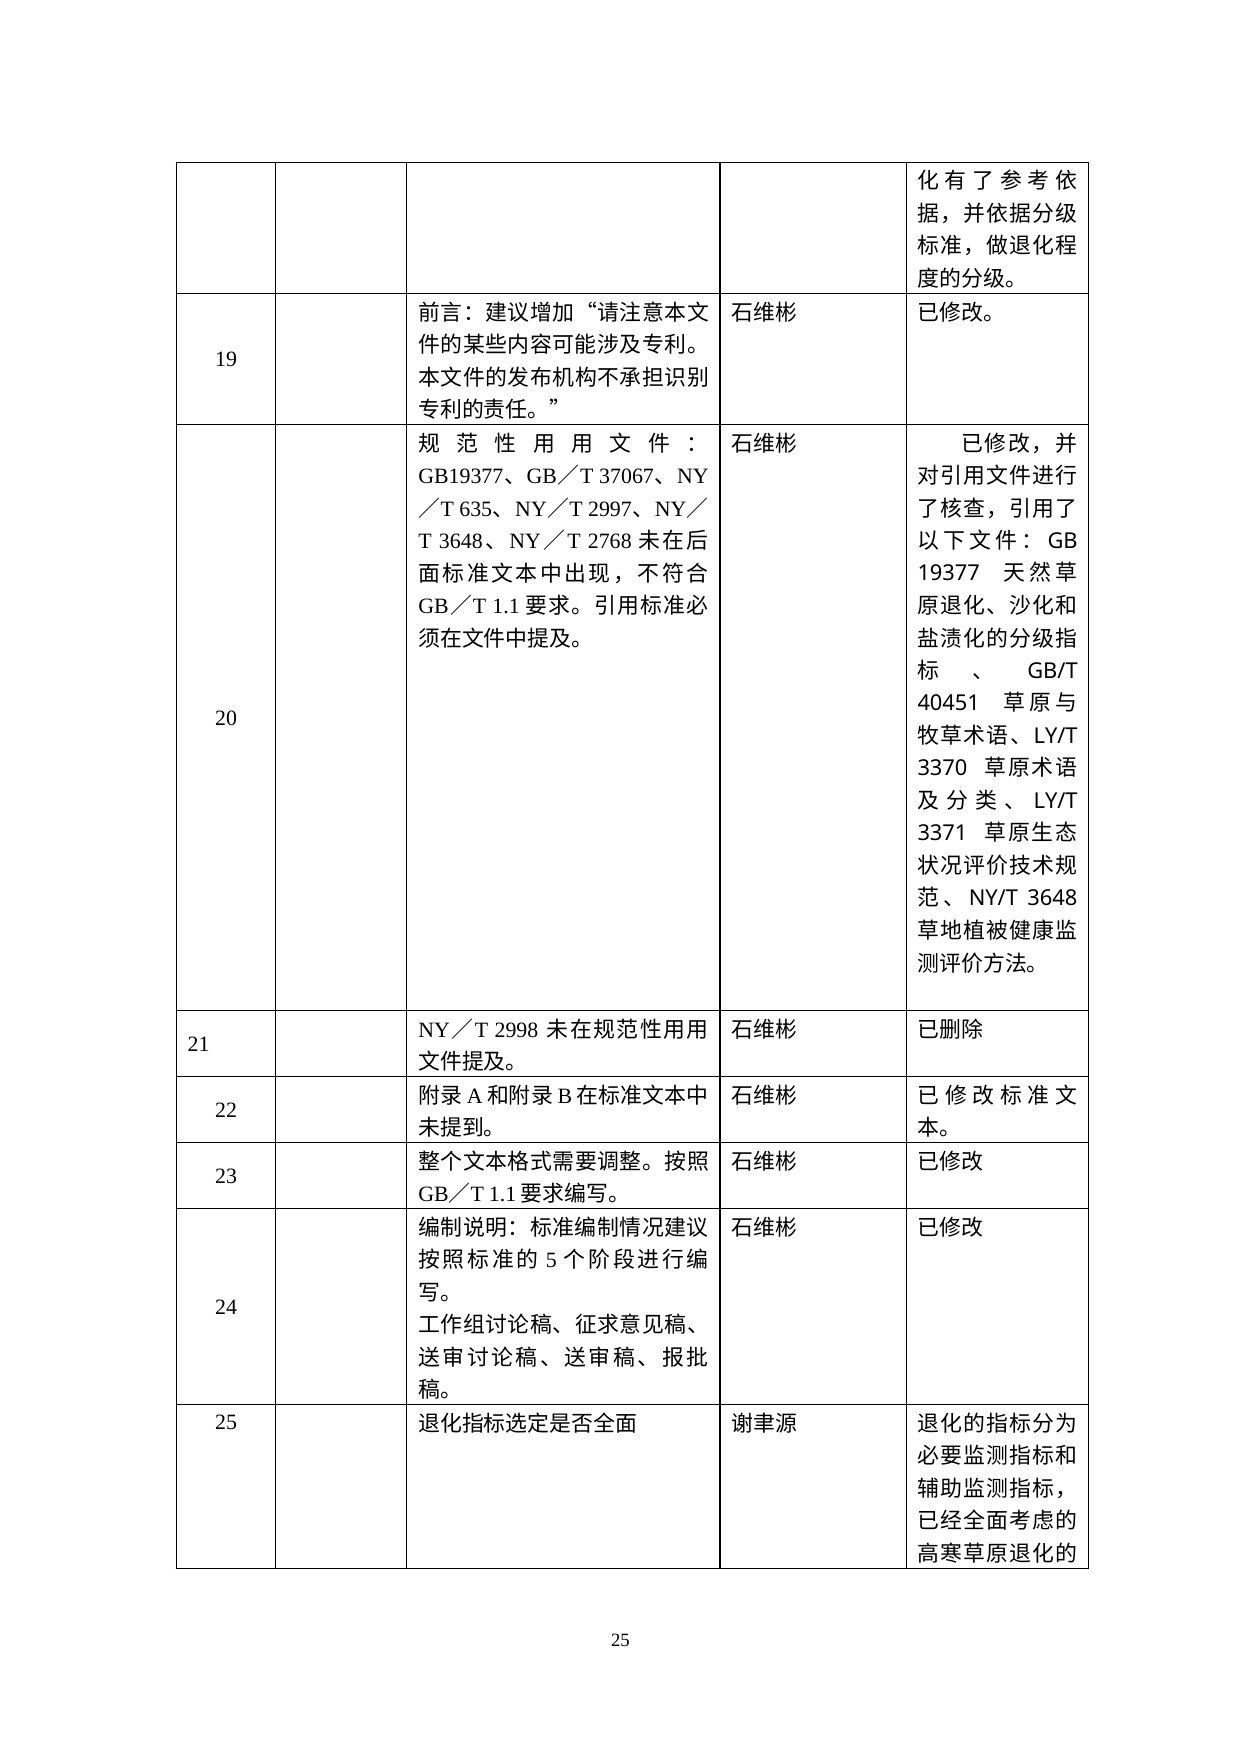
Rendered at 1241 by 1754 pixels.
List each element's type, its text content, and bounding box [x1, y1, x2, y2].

table_cell 退化指标选定是否全面 [407, 1405, 719, 1568]
table_cell 谢聿源 [721, 1405, 906, 1568]
table_cell [276, 1143, 406, 1208]
table_cell 编制说明：标准编制情况建议按照标准的5个阶段进行编写。 工作组讨论稿、征求意见稿、送审讨论稿、送审稿、报批稿。 [407, 1209, 719, 1404]
table_cell 石维彬 [721, 1143, 906, 1208]
table_cell 已修改，并对引用文件进行了核查，引用了以下文件：GB 19377 天然草原退化、沙化和盐渍化的分级指标、GB/T 40451 草原与牧草术语、LY/T 3370 草原术语及分类、LY/T 3371 草原生态状况评价技术规范、NY/T 3648 草地植被健康监测评价方法。 [907, 425, 1088, 1010]
table_cell 石维彬 [721, 294, 906, 424]
table_cell 已修改 [907, 1143, 1088, 1208]
table_cell [276, 1077, 406, 1142]
table_cell 整个文本格式需要调整。按照GB／T 1.1要求编写。 [407, 1143, 719, 1208]
table_cell 马普 [721, 163, 906, 293]
table_cell 石维彬 [721, 1011, 906, 1076]
table_cell 24 [177, 1209, 275, 1404]
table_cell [907, 163, 1088, 293]
table_cell 25 [177, 1405, 275, 1568]
table_cell 前言：建议增加“请注意本文件的某些内容可能涉及专利。本文件的发布机构不承担识别专利的责任。” [407, 294, 719, 424]
table_cell 已修改 [907, 1209, 1088, 1404]
table_cell 石维彬 [721, 1209, 906, 1404]
table_cell 19 [177, 294, 275, 424]
table_cell 18 [177, 163, 275, 293]
table_cell 已删除 [907, 1011, 1088, 1076]
table_cell [276, 425, 406, 1010]
table_cell NY／T 2998 未在规范性用用文件提及。 [407, 1011, 719, 1076]
table_cell [276, 1011, 406, 1076]
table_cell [407, 163, 719, 293]
table_cell [276, 163, 406, 293]
table_cell 石维彬 [721, 425, 906, 1010]
table_cell 规范性用用文件：GB19377、GB／T 37067、NY／T 635、NY／T 2997、NY／T 3648、NY／T 2768未在后面标准文本中出现，不符合GB／T 1.1要求。引用标准必须在文件中提及。 [407, 425, 719, 1010]
table_cell 附录A和附录B在标准文本中未提到。 [407, 1077, 719, 1142]
table_cell [276, 294, 406, 424]
table_cell 22 [177, 1077, 275, 1142]
table_cell 已修改。 [907, 294, 1088, 424]
table_cell 已修改标准文本。 [907, 1077, 1088, 1142]
table_cell 20 [177, 425, 275, 1010]
table_cell 23 [177, 1143, 275, 1208]
table_cell [276, 1209, 406, 1404]
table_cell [907, 1405, 1088, 1568]
table_cell 石维彬 [721, 1077, 906, 1142]
table_cell [276, 1405, 406, 1568]
table_cell 21 [177, 1011, 275, 1076]
